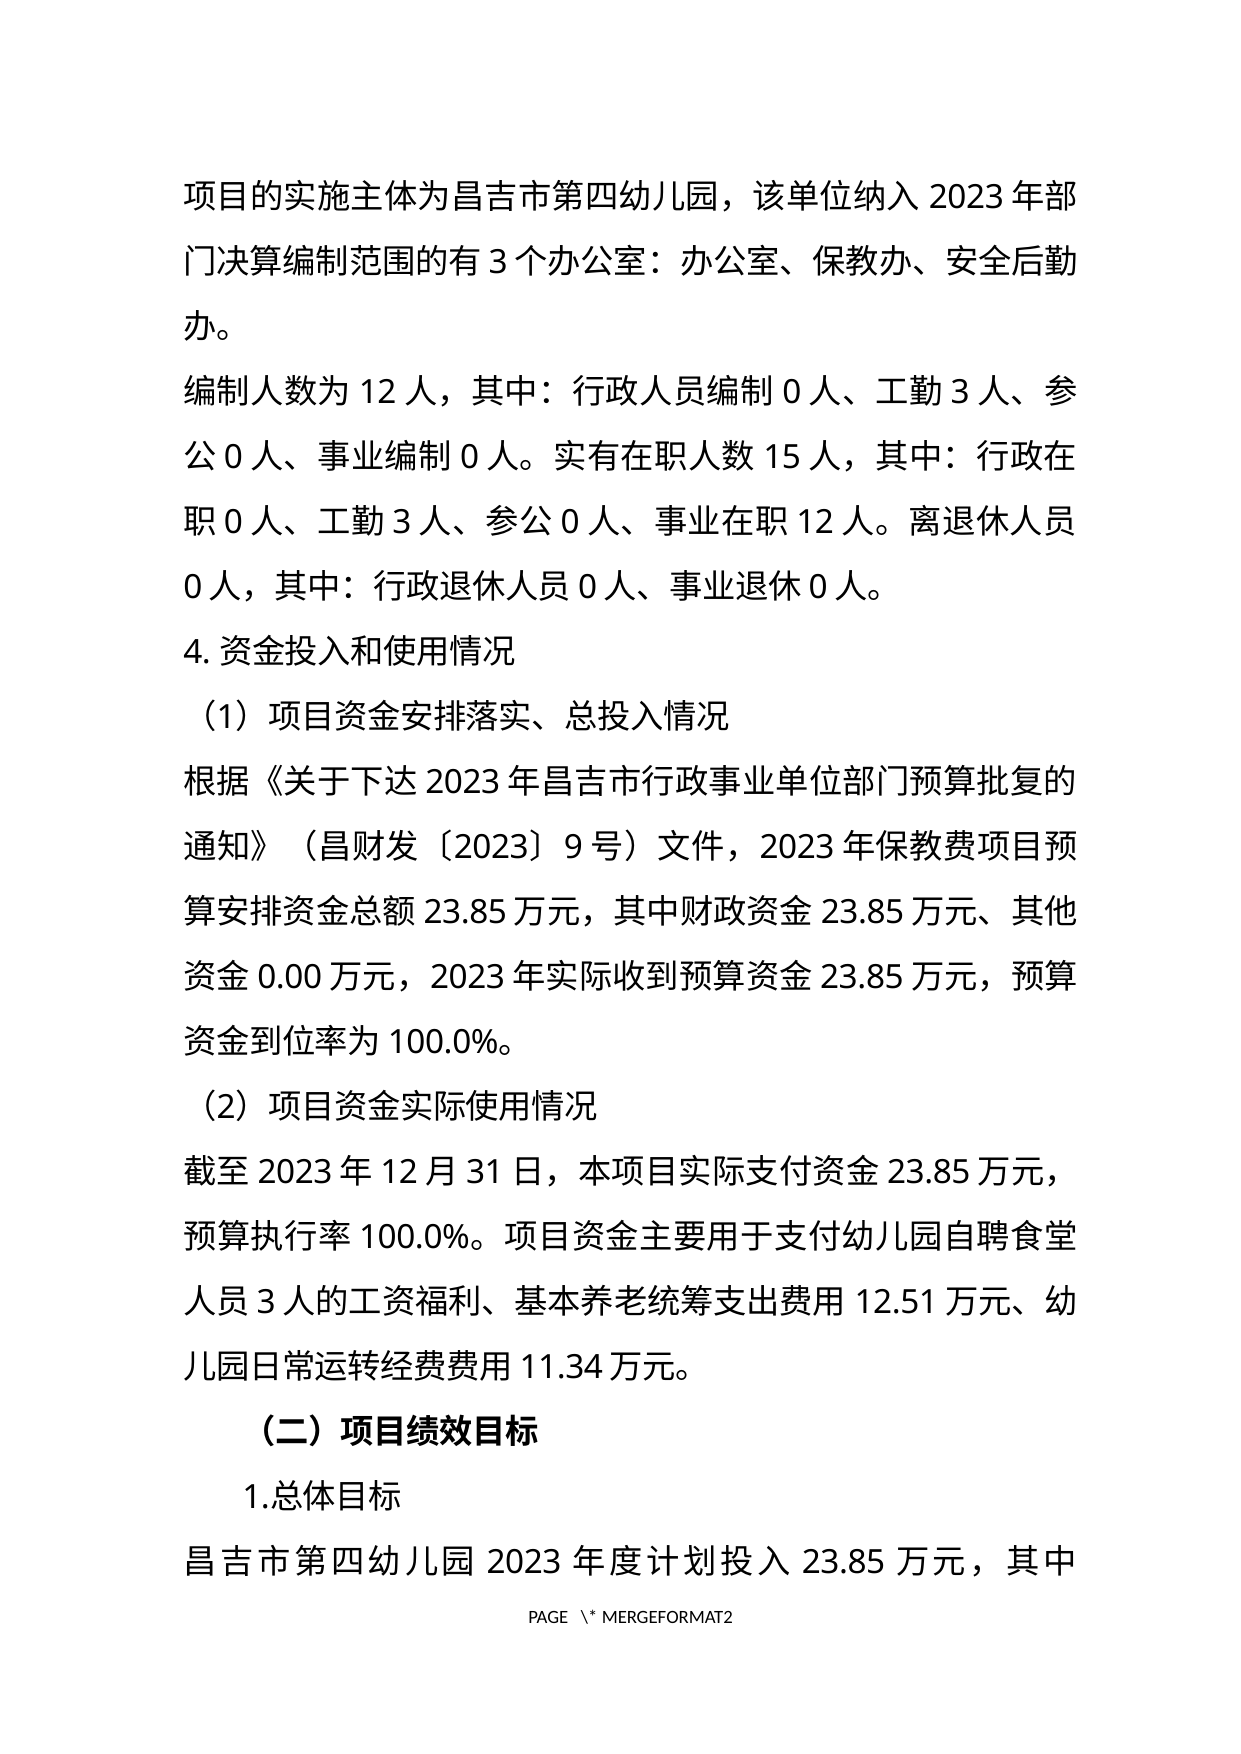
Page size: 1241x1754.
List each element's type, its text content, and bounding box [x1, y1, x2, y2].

text （二）项目绩效目标 [183, 1397, 1078, 1462]
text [183, 1462, 1078, 1592]
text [183, 162, 1078, 1397]
